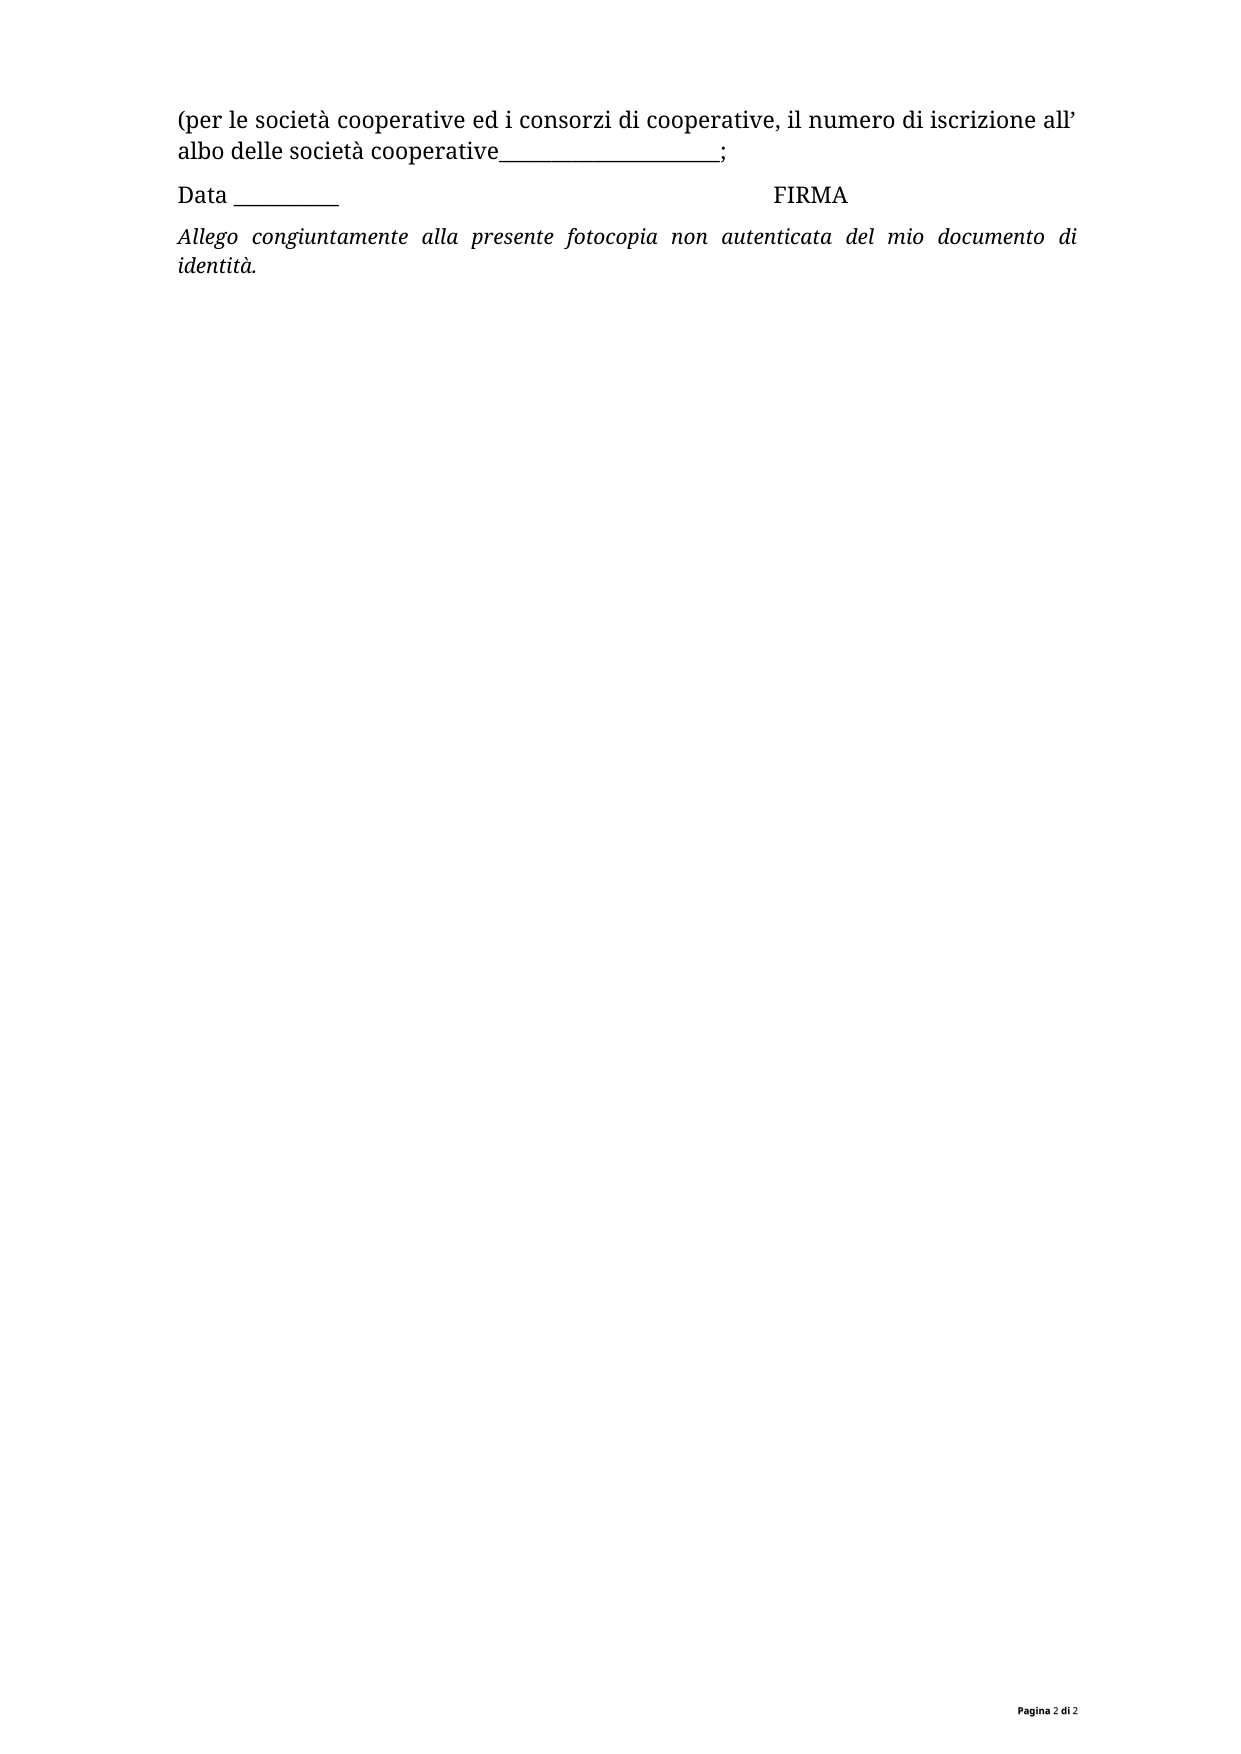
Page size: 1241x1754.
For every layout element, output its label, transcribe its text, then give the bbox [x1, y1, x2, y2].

text Data __________ FIRMA [177, 178, 1078, 210]
text Allego congiuntamente alla presente fotocopia non autenticata del mio documento di identità. [177, 222, 1078, 279]
text (per le società cooperative ed i consorzi di cooperative, il numero di iscrizione all’ albo delle società cooperative_____________________; [177, 103, 1078, 166]
